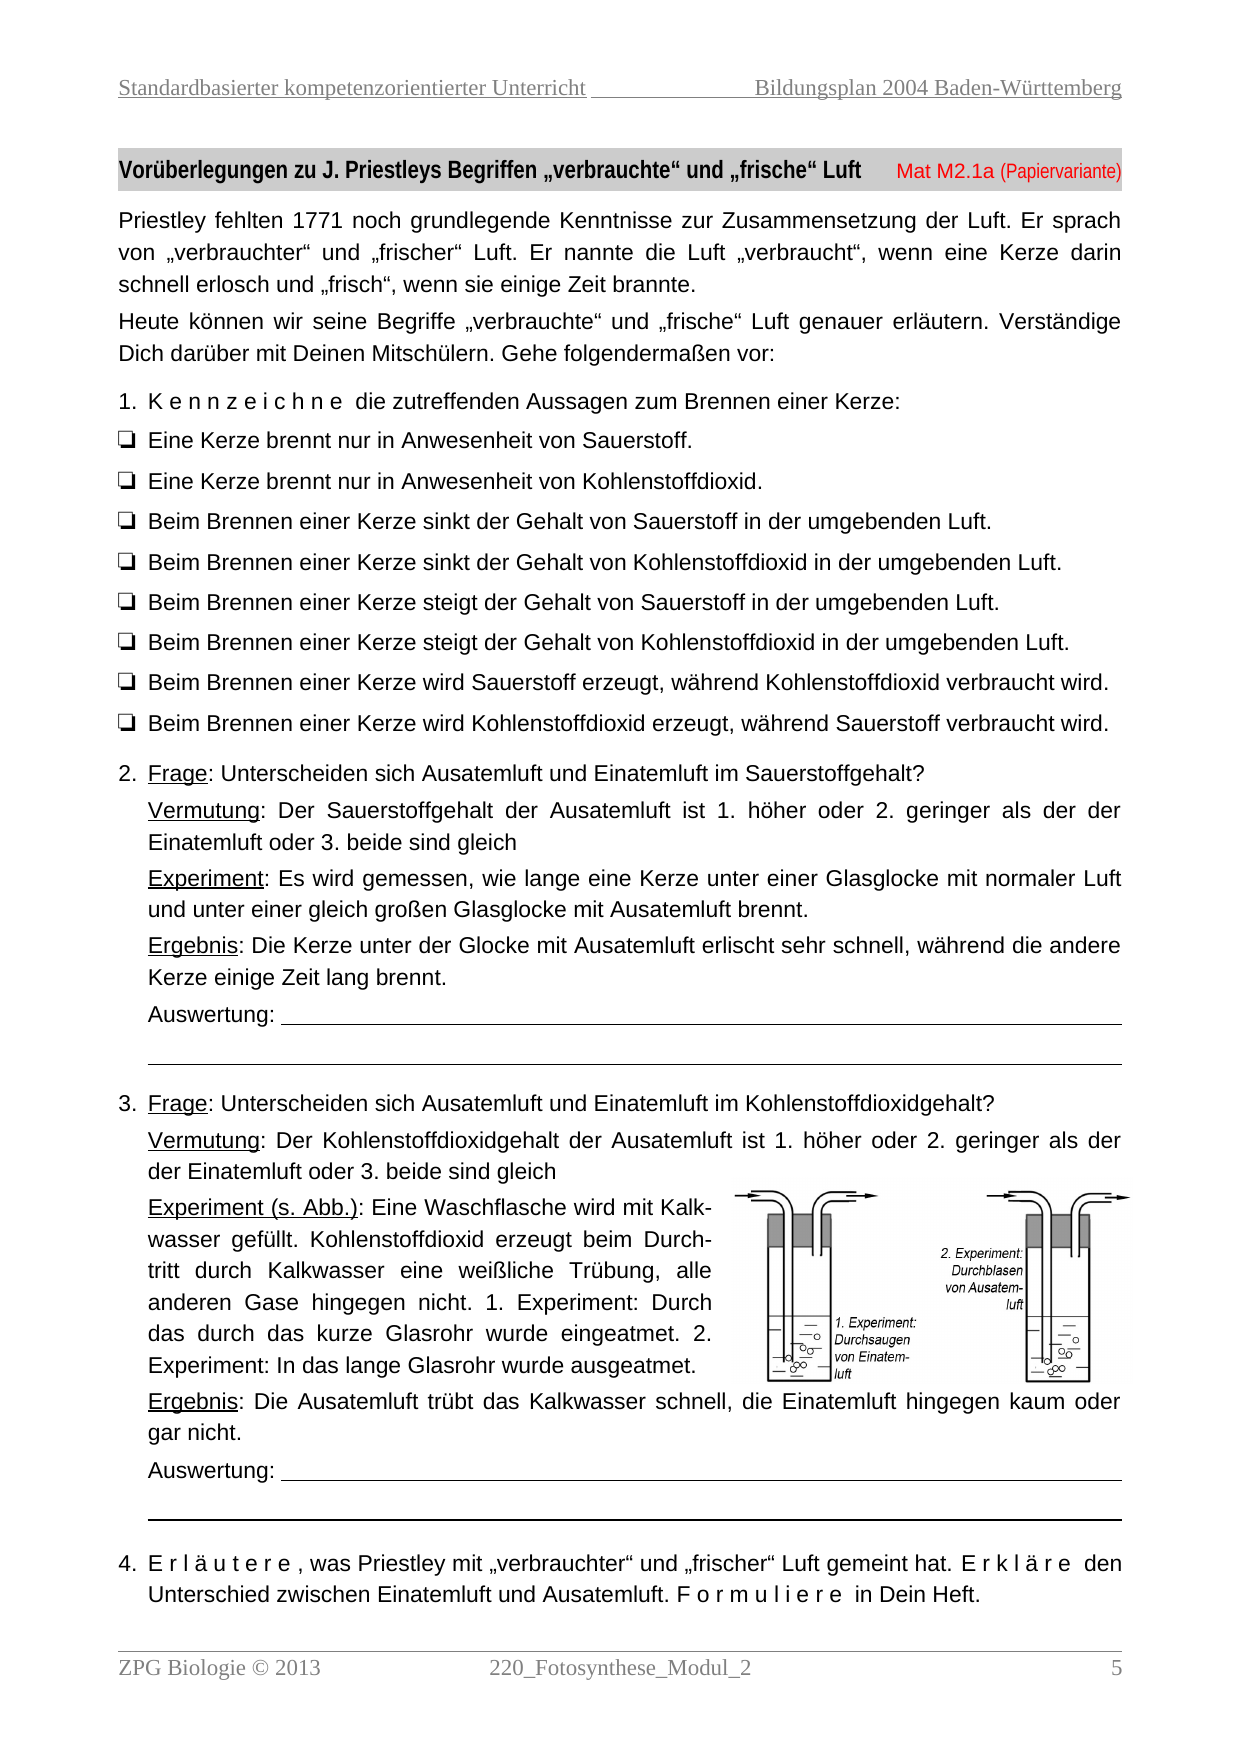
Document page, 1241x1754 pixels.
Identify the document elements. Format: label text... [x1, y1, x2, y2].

text 3. Frage: Unterscheiden sich Ausatemluft und Einatemluft im Kohlenstoffdioxidgehalt? [118, 1090, 1122, 1116]
list Beim Brennen einer Kerze wird Kohlenstoffdioxid erzeugt, während Sauerstoff verbraucht wird. [118, 709, 1122, 738]
text Ergebnis: Die Ausatemluft trübt das Kalkwasser schnell, die Einatemluft hingegen kaum oder gar nicht. [118, 1388, 1122, 1446]
text Vermutung: Der Sauerstoffgehalt der Ausatemluft ist 1. höher oder 2. geringer als der der Einatemluft oder 3. beide sind gleich [118, 797, 1122, 855]
text Experiment: Es wird gemessen, wie lange eine Kerze unter einer Glasglocke mit normaler Luft und unter einer gleich großen Glasglocke mit Ausatemluft brennt. [118, 864, 1122, 922]
list Eine Kerze brennt nur in Anwesenheit von Sauerstoff. [118, 427, 1122, 456]
text 1. Kennzeichne die zutreffenden Aussagen zum Brennen einer Kerze: [118, 388, 1122, 414]
list Beim Brennen einer Kerze sinkt der Gehalt von Sauerstoff in der umgebenden Luft. [118, 508, 1122, 536]
picture [731, 1177, 1133, 1384]
text 4. Erläutere, was Priestley mit „verbrauchter“ und „frischer“ Luft gemeint hat. Erkläre den Unterschied zwischen Einatemluft und Ausatemluft. Formuliere in Dein Heft. [118, 1549, 1122, 1607]
list Beim Brennen einer Kerze steigt der Gehalt von Sauerstoff in der umgebenden Luft. [118, 588, 1122, 617]
text Heute können wir seine Begriffe „verbrauchte“ und „frische“ Luft genauer erläutern. Verständige Dich darüber mit Deinen Mitschülern. Gehe folgendermaßen vor: [118, 308, 1122, 366]
text Priestley fehlten 1771 noch grundlegende Kenntnisse zur Zusammensetzung der Luft. Er sprach von „verbrauchter“ und „frischer“ Luft. Er nannte die Luft „verbraucht“, wenn eine Kerze darin schnell erlosch und „frisch“, wenn sie einige Zeit brannte. [118, 207, 1122, 297]
text Auswertung: [118, 1001, 1122, 1028]
text Vermutung: Der Kohlenstoffdioxidgehalt der Ausatemluft ist 1. höher oder 2. geringer als der der Einatemluft oder 3. beide sind gleich [118, 1127, 1122, 1185]
list Beim Brennen einer Kerze steigt der Gehalt von Kohlenstoffdioxid in der umgebenden Luft. [118, 629, 1122, 657]
list Eine Kerze brennt nur in Anwesenheit von Kohlenstoffdioxid. [118, 468, 1122, 496]
list Beim Brennen einer Kerze wird Sauerstoff erzeugt, während Kohlenstoffdioxid verbraucht wird. [118, 669, 1122, 698]
text 2. Frage: Unterscheiden sich Ausatemluft und Einatemluft im Sauerstoffgehalt? [118, 760, 1122, 787]
text Ergebnis: Die Kerze unter der Glocke mit Ausatemluft erlischt sehr schnell, während die andere Kerze einige Zeit lang brennt. [118, 932, 1122, 990]
text Experiment (s. Abb.): Eine Waschflasche wird mit Kalk-wasser gefüllt. Kohlenstoffdioxid erzeugt beim Durch-tritt durch Kalkwasser eine weißliche Trübung, alle anderen Gase hingegen nicht. 1. Experiment: Durch das durch das kurze Glasrohr wurde eingeatmet. 2. Experiment: In das lange Glasrohr wurde ausgeatmet. [118, 1194, 731, 1378]
list Vorüberlegungen zu J. Priestleys Begriffen „verbrauchte“ und „frische“ Luft Mat M2.1a (Papiervariante) [118, 155, 1122, 183]
list Beim Brennen einer Kerze sinkt der Gehalt von Kohlenstoffdioxid in der umgebenden Luft. [118, 548, 1122, 577]
text Auswertung: [118, 1457, 1122, 1483]
